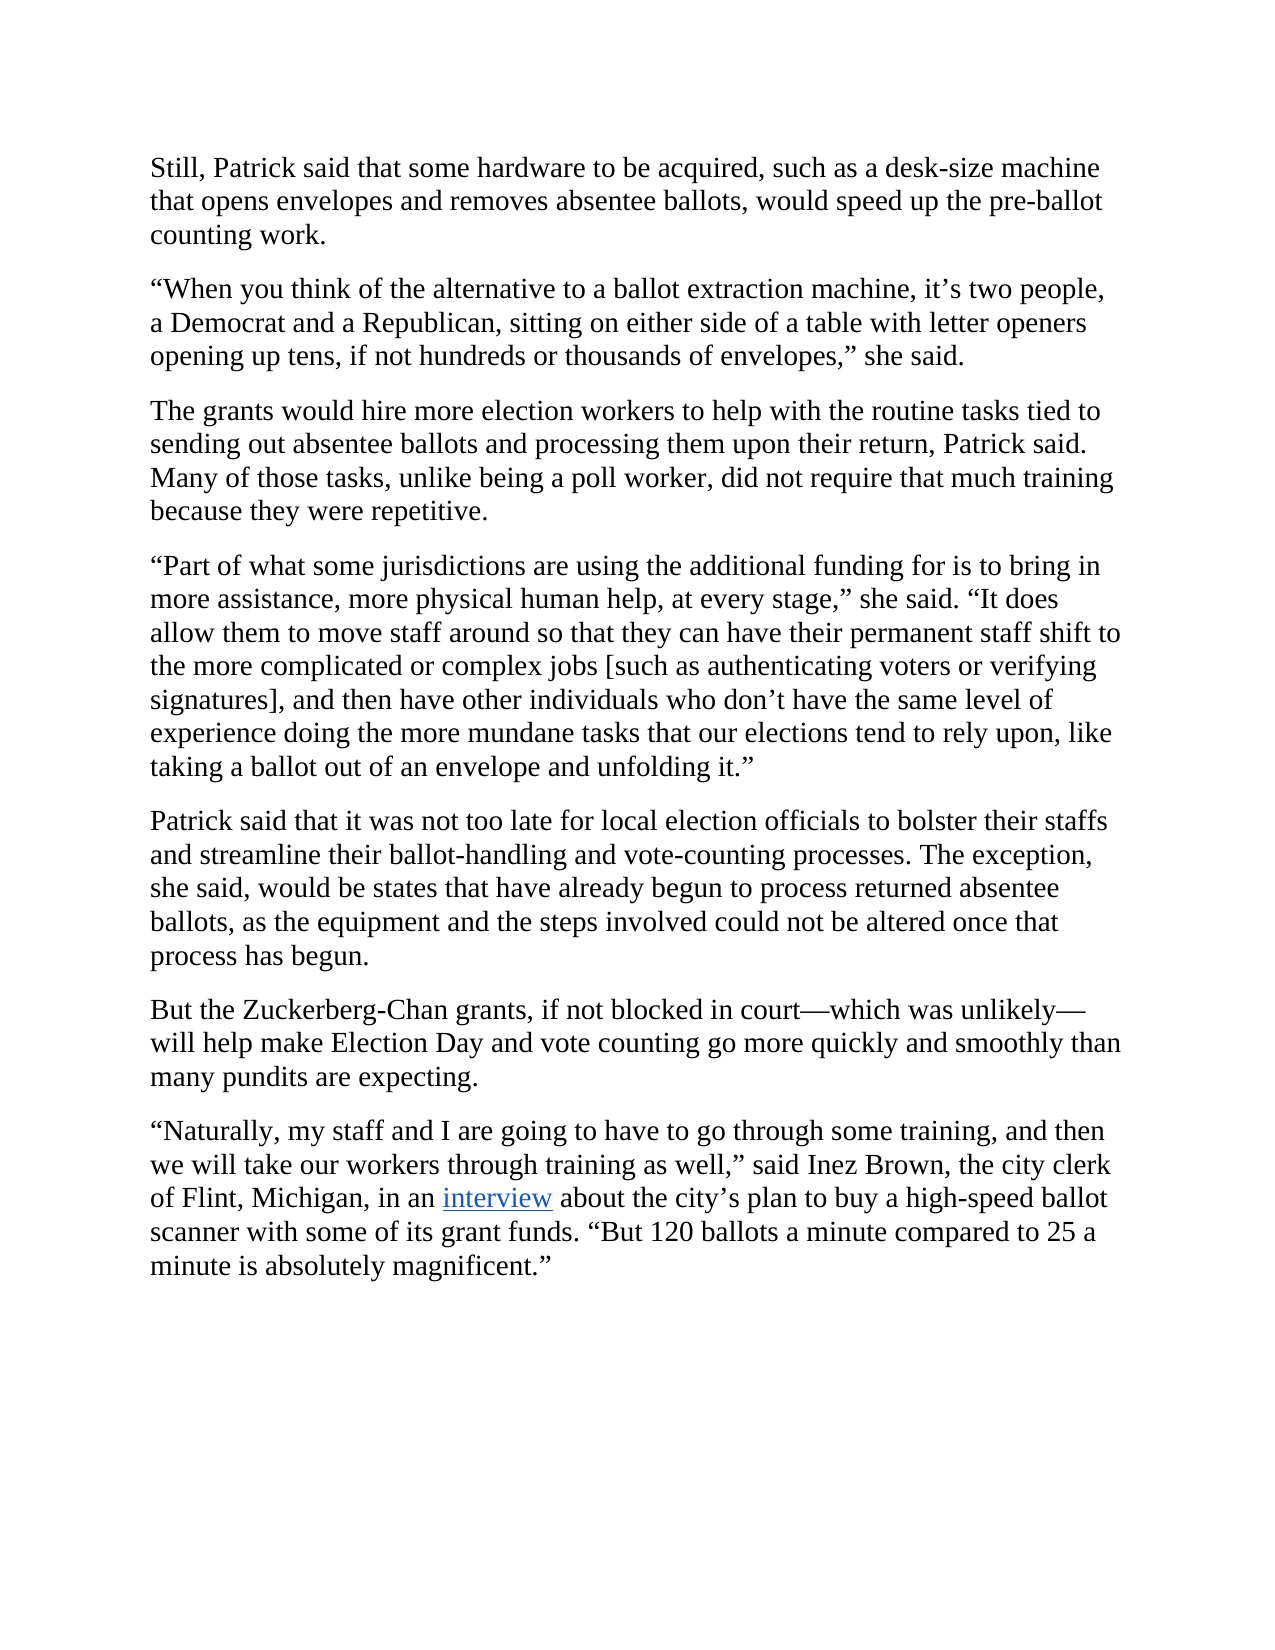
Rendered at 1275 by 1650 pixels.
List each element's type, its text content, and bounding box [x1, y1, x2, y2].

text But the Zuckerberg-Chan grants, if not blocked in court—which was unlikely—will help make Election Day and vote counting go more quickly and smoothly than many pundits are expecting. [150, 992, 1125, 1093]
text Still, Patrick said that some hardware to be acquired, such as a desk-size machine that opens envelopes and removes absentee ballots, would speed up the pre-ballot counting work. [150, 150, 1125, 251]
text Patrick said that it was not too late for local election officials to bolster their staffs and streamline their ballot-handling and vote-counting processes. The exception, she said, would be states that have already begun to process returned absentee ballots, as the equipment and the steps involved could not be altered once that process has begun. [150, 803, 1125, 971]
text “Naturally, my staff and I are going to have to go through some training, and then we will take our workers through training as well,” said Inez Brown, the city clerk of Flint, Michigan, in an interview about the city’s plan to buy a high-speed ballot scanner with some of its grant funds. “But 120 ballots a minute compared to 25 a minute is absolutely magnificent.” [150, 1113, 1125, 1281]
text “Part of what some jurisdictions are using the additional funding for is to bring in more assistance, more physical human help, at every stage,” she said. “It does allow them to move staff around so that they can have their permanent staff shift to the more complicated or complex jobs [such as authenticating voters or verifying signatures], and then have other individuals who don’t have the same level of experience doing the more mundane tasks that our elections tend to rely upon, like taking a ballot out of an envelope and unfolding it.” [150, 548, 1125, 783]
text The grants would hire more election workers to help with the routine tasks tied to sending out absentee ballots and processing them upon their return, Patrick said. Many of those tasks, unlike being a poll worker, did not require that much training because they were repetitive. [150, 393, 1125, 527]
text “When you think of the alternative to a ballot extraction machine, it’s two people, a Democrat and a Republican, sitting on either side of a table with letter openers opening up tens, if not hundreds or thousands of envelopes,” she said. [150, 271, 1125, 372]
